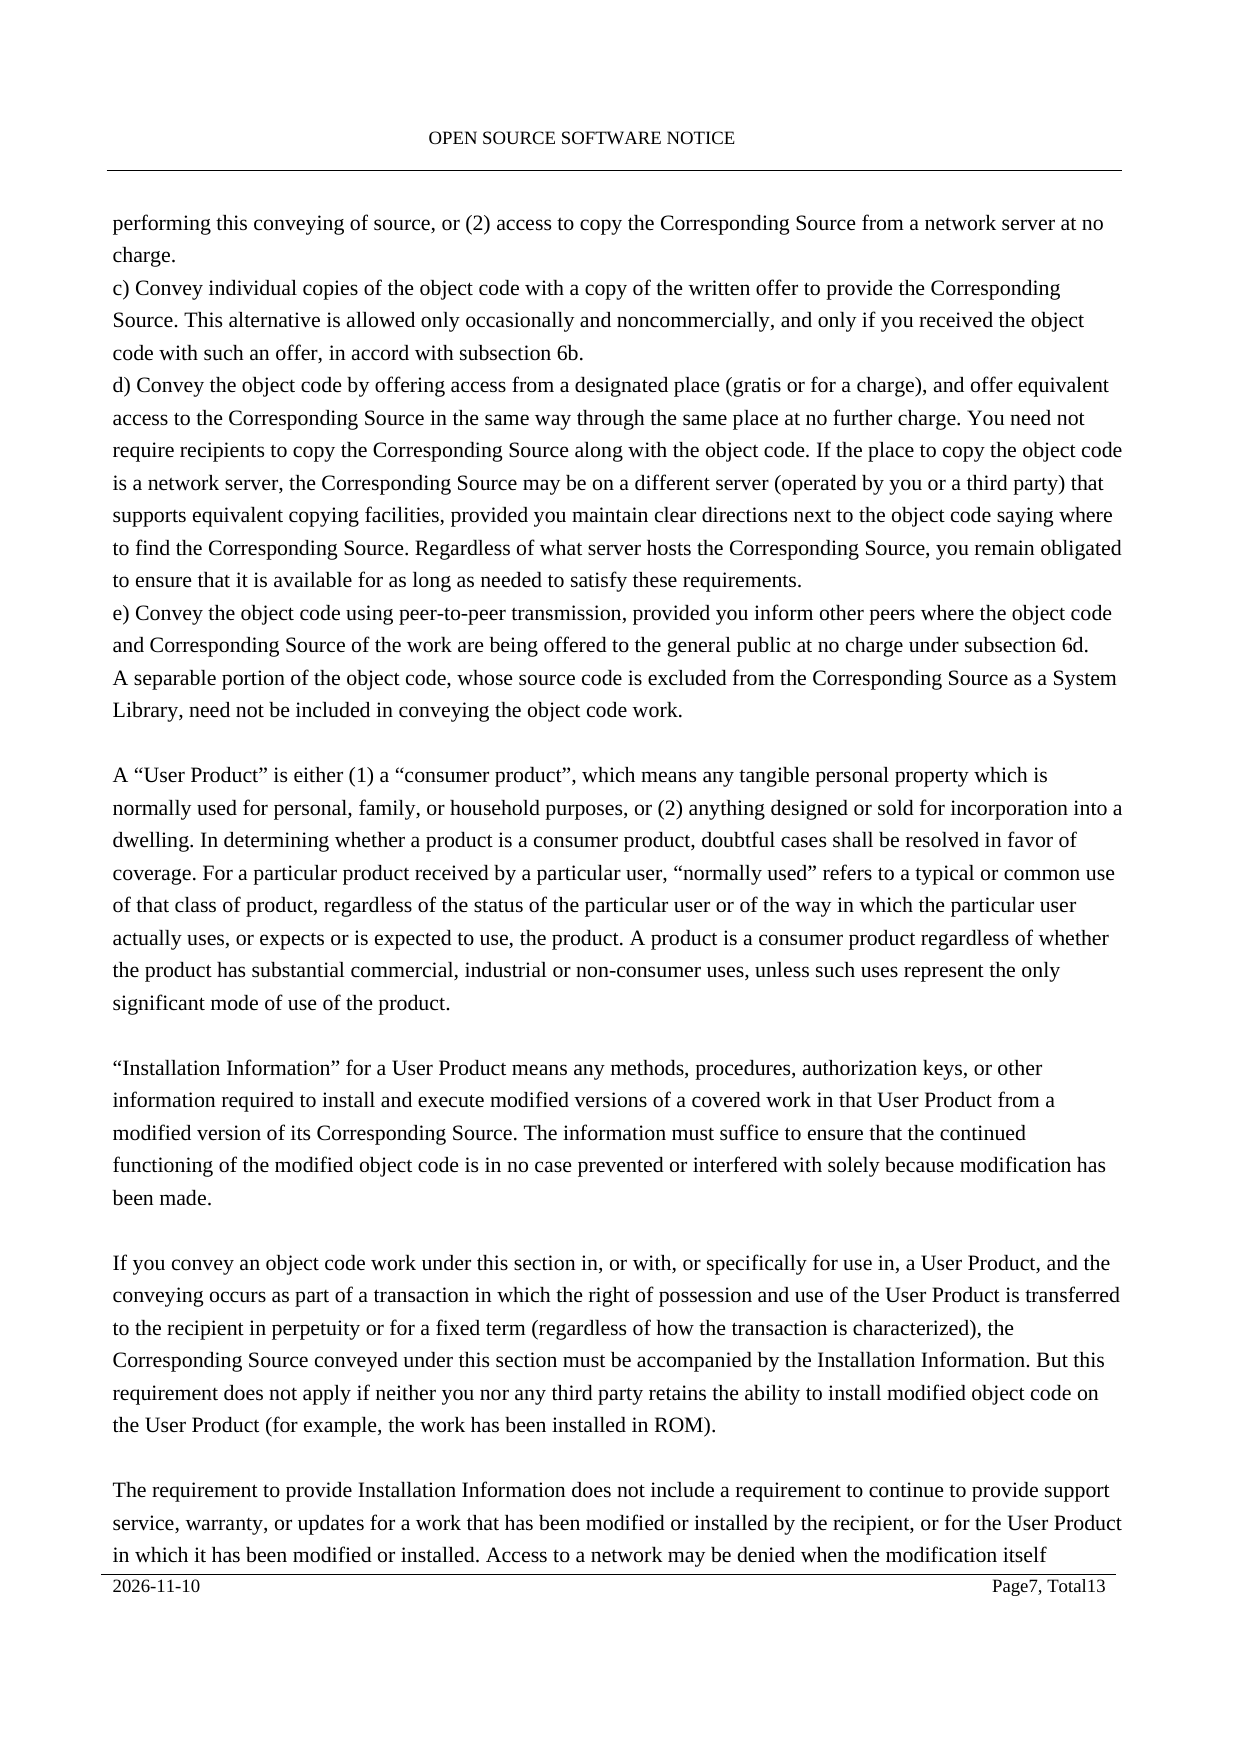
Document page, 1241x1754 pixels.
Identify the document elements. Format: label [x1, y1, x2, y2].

text [112, 206, 1128, 1571]
